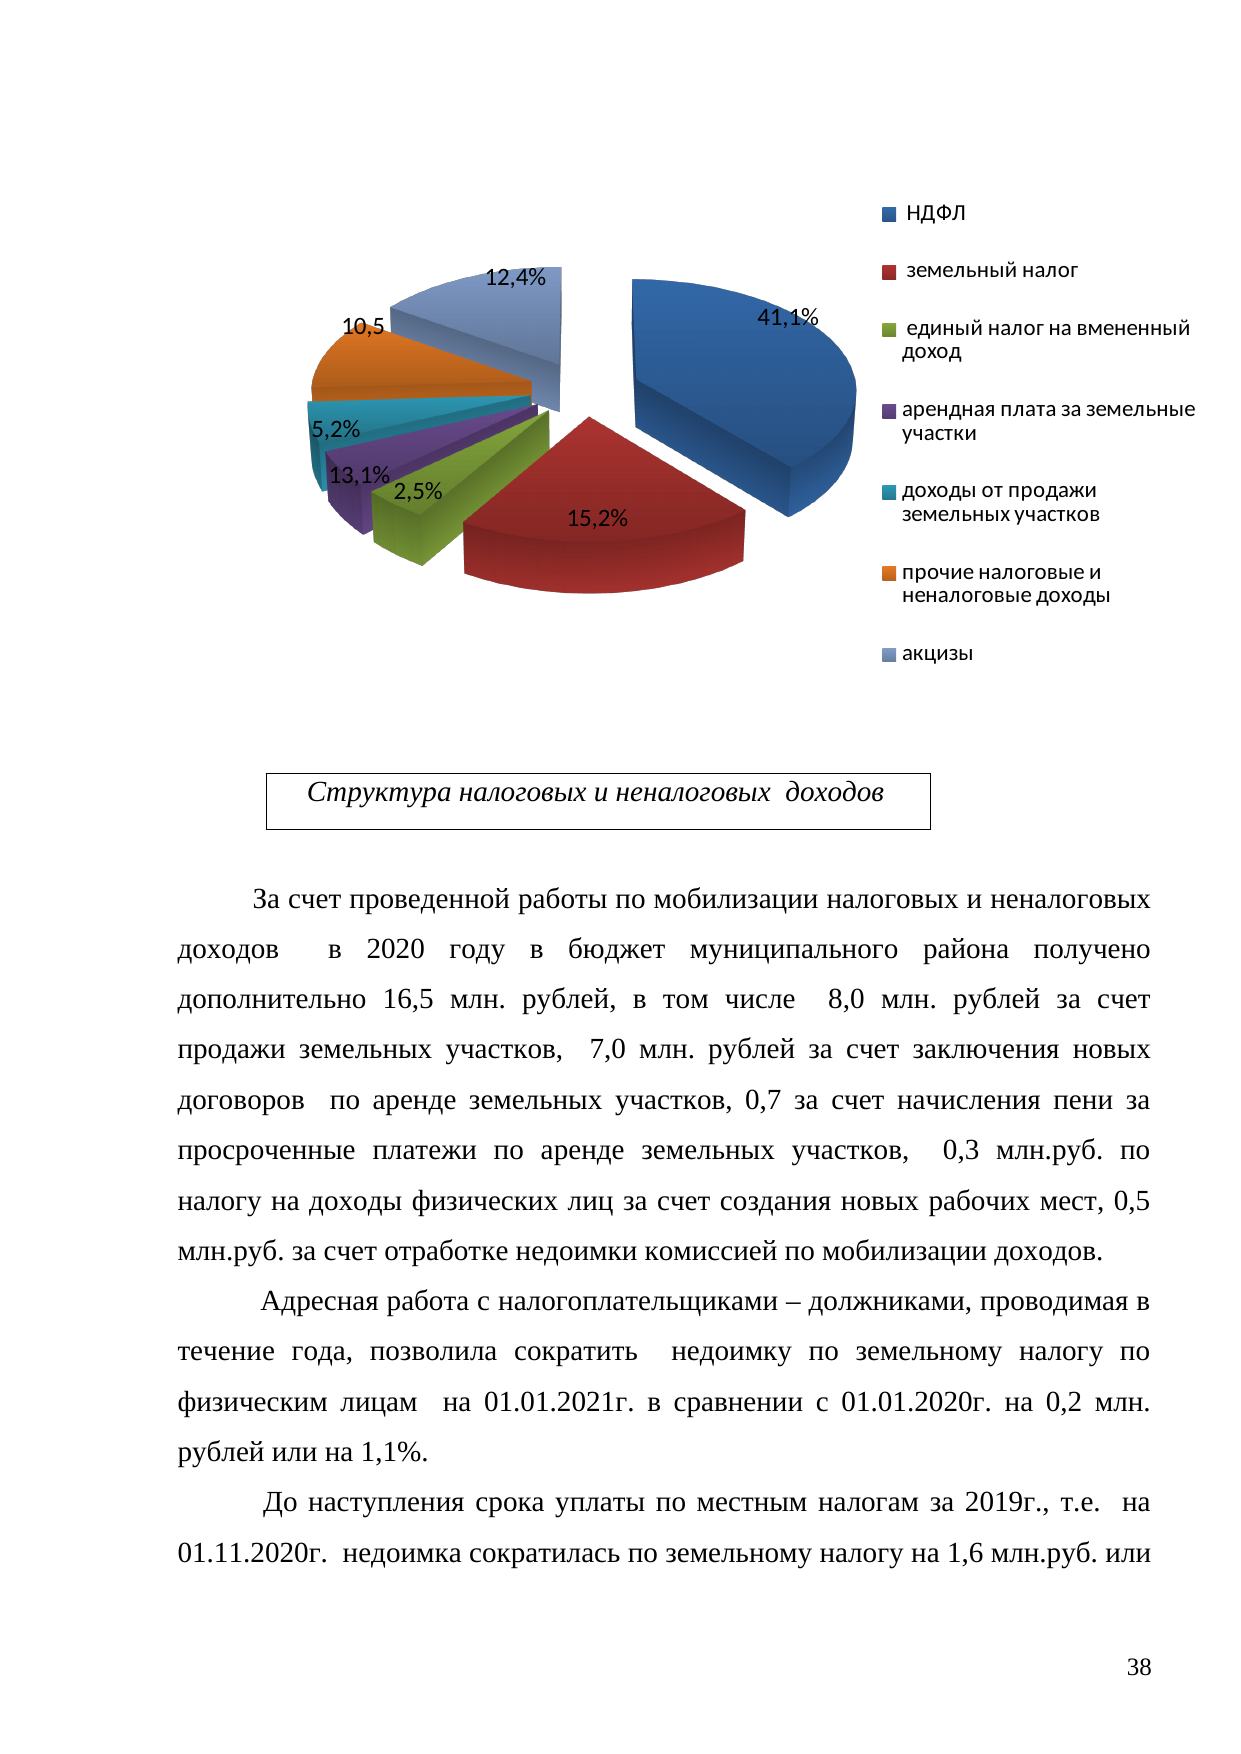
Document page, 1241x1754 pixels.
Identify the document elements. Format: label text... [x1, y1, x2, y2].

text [177, 1484, 1152, 1568]
table_header Структура налоговых и неналоговых доходов [267, 774, 930, 829]
text Адресная работа с налогоплательщиками – должниками, проводимая в течение года, позволила сократить недоимку по земельному налогу по физическим лицам на 01.01.2021г. в сравнении с 01.01.2020г. на 0,2 млн. рублей или на 1,1%. [177, 1283, 1152, 1468]
text За счет проведенной работы по мобилизации налоговых и неналоговых доходов в 2020 году в бюджет муниципального района получено дополнительно 16,5 млн. рублей, в том числе 8,0 млн. рублей за счет продажи земельных участков, 7,0 млн. рублей за счет заключения новых договоров по аренде земельных участков, 0,7 за счет начисления пени за просроченные платежи по аренде земельных участков, 0,3 млн.руб. по налогу на доходы физических лиц за счет создания новых рабочих мест, 0,5 млн.руб. за счет отработке недоимки комиссией по мобилизации доходов. [177, 881, 1152, 1266]
